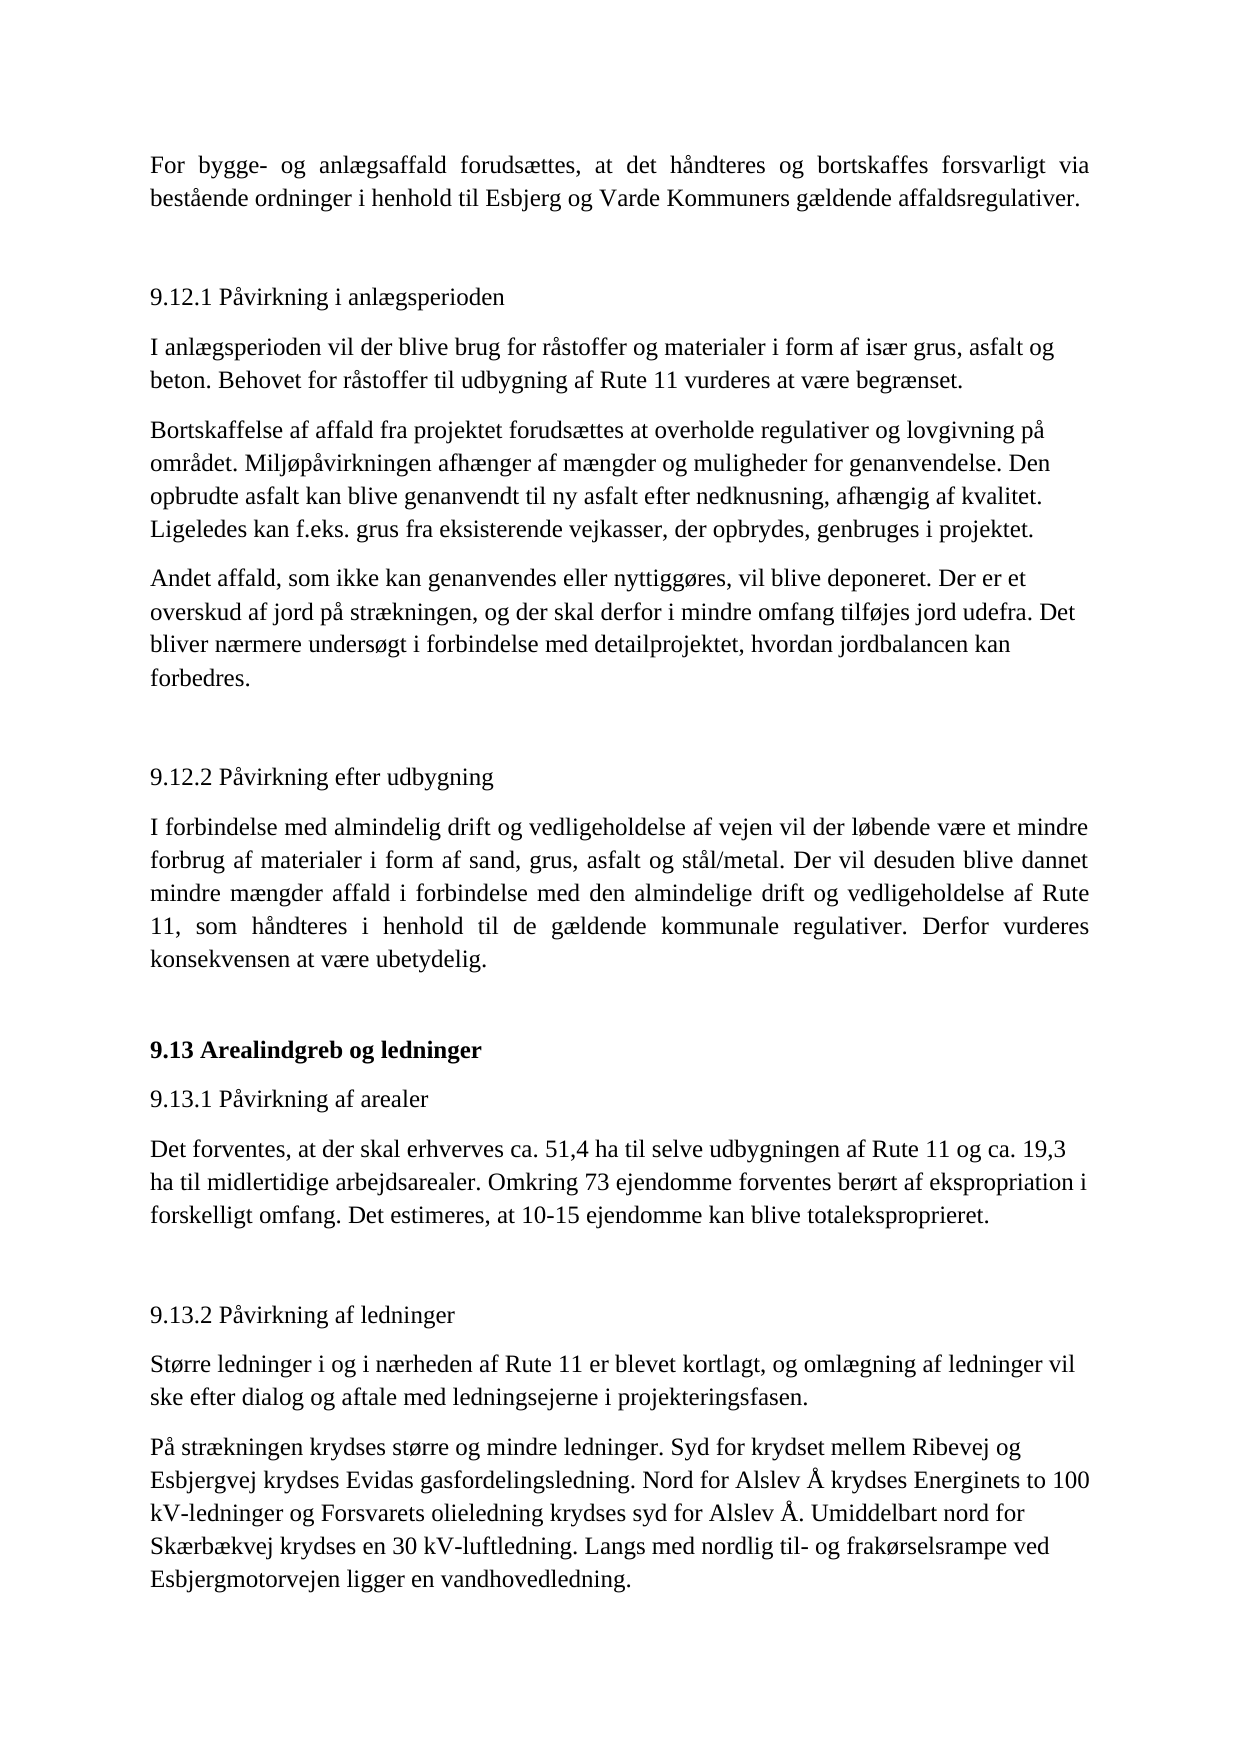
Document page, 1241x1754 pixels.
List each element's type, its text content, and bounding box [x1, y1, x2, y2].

text 9.12.2 Påvirkning efter udbygning [150, 762, 1090, 791]
text I anlægsperioden vil der blive brug for råstoffer og materialer i form af især grus, asfalt og beton. Behovet for råstoffer til udbygning af Rute 11 vurderes at være begrænset. [150, 332, 1090, 394]
text 9.13.1 Påvirkning af arealer [150, 1084, 1090, 1113]
text Større ledninger i og i nærheden af Rute 11 er blevet kortlagt, og omlægning af ledninger vil ske efter dialog og aftale med ledningsejerne i projekteringsfasen. [150, 1349, 1090, 1411]
text Bortskaffelse af affald fra projektet forudsættes at overholde regulativer og lovgivning på området. Miljøpåvirkningen afhænger af mængder og muligheder for genanvendelse. Den opbrudte asfalt kan blive genanvendt til ny asfalt efter nedknusning, afhængig af kvalitet. Ligeledes kan f.eks. grus fra eksisterende vejkasser, der opbrydes, genbruges i projektet. [150, 415, 1090, 543]
text 9.13 Arealindgreb og ledninger [150, 1035, 1090, 1064]
text I forbindelse med almindelig drift og vedligeholdelse af vejen vil der løbende være et mindre forbrug af materialer i form af sand, grus, asfalt og stål/metal. Der vil desuden blive dannet mindre mængder affald i forbindelse med den almindelige drift og vedligeholdelse af Rute 11, som håndteres i henhold til de gældende kommunale regulativer. Derfor vurderes konsekvensen at være ubetydelig. [150, 812, 1090, 972]
text 9.13.2 Påvirkning af ledninger [150, 1300, 1090, 1328]
text 9.12.1 Påvirkning i anlægsperioden [150, 282, 1090, 311]
text Det forventes, at der skal erhverves ca. 51,4 ha til selve udbygningen af Rute 11 og ca. 19,3 ha til midlertidige arbejdsarealer. Omkring 73 ejendomme forventes berørt af ekspropriation i forskelligt omfang. Det estimeres, at 10-15 ejendomme kan blive totaleksproprieret. [150, 1134, 1090, 1229]
text For bygge- og anlægsaffald forudsættes, at det håndteres og bortskaffes forsvarligt via bestående ordninger i henhold til Esbjerg og Varde Kommuners gældende affaldsregulativer. [150, 150, 1090, 212]
text Andet affald, som ikke kan genanvendes eller nyttiggøres, vil blive deponeret. Der er et overskud af jord på strækningen, og der skal derfor i mindre omfang tilføjes jord udefra. Det bliver nærmere undersøgt i forbindelse med detailprojektet, hvordan jordbalancen kan forbedres. [150, 563, 1090, 691]
text På strækningen krydses større og mindre ledninger. Syd for krydset mellem Ribevej og Esbjergvej krydses Evidas gasfordelingsledning. Nord for Alslev Å krydses Energinets to 100 kV-ledninger og Forsvarets olieledning krydses syd for Alslev Å. Umiddelbart nord for Skærbækvej krydses en 30 kV-luftledning. Langs med nordlig til- og frakørselsrampe ved Esbjergmotorvejen ligger en vandhovedledning. [150, 1432, 1090, 1593]
